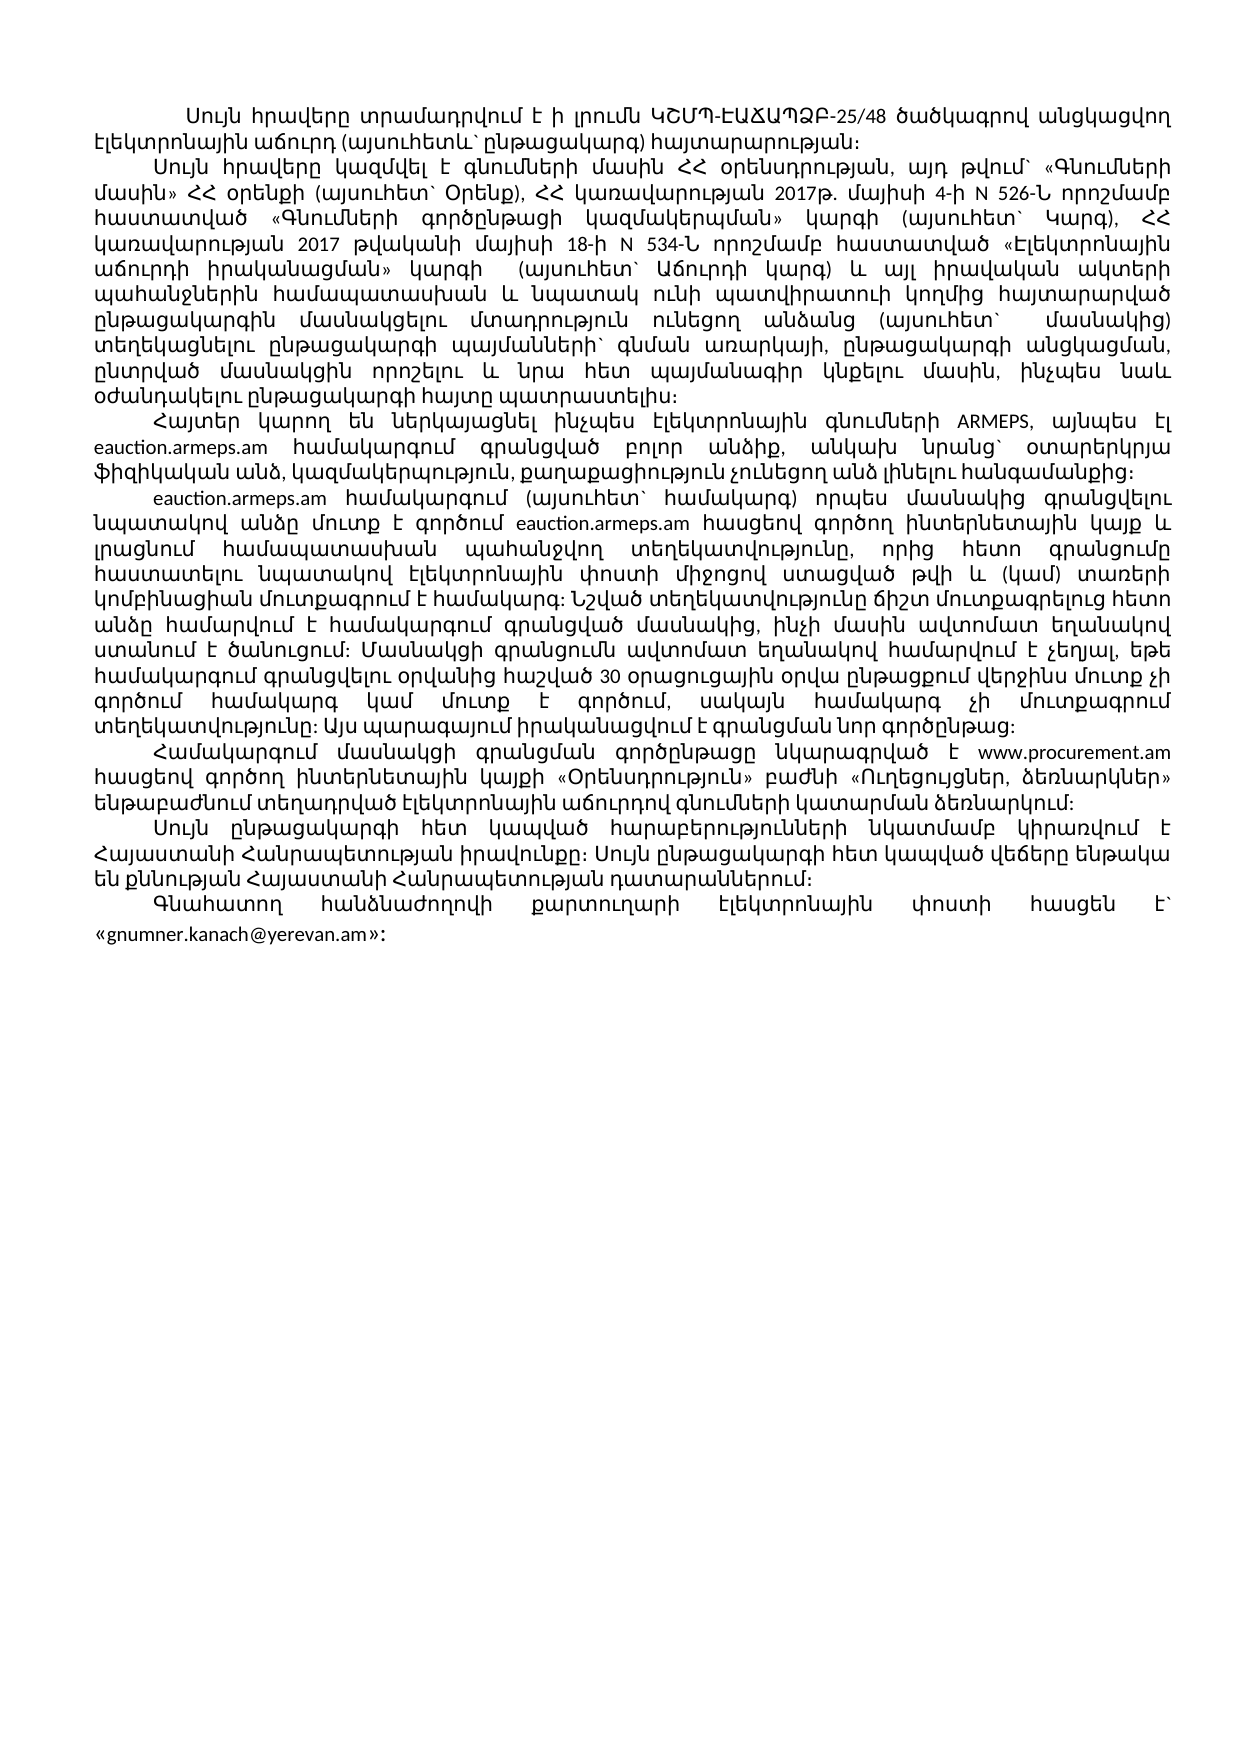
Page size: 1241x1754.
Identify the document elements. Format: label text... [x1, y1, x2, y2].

text Սույն հրավերը տրամադրվում է ի լրումն ԿՇՄՊ-ԷԱՃԱՊՁԲ-25/48 ծածկագրով անցկացվող էլեկտրոնային աճուրդ (այսուհետև` ընթացակարգ) հայտարարության։ [94, 104, 1171, 154]
text Հայտեր կարող են ներկայացնել ինչպես էլեկտրոնային գնումների ARMEPS, այնպես էլ eauction.armeps.am համակարգում գրանցված բոլոր անձիք, անկախ նրանց` օտարերկրյա ֆիզիկական անձ, կազմակերպություն, քաղաքացիություն չունեցող անձ լինելու հանգամանքից։ [94, 409, 1171, 485]
text Սույն հրավերը կազմվել է գնումների մասին ՀՀ օրենսդրության, այդ թվում` «Գնումների մասին» ՀՀ օրենքի (այսուհետ` Օրենք), ՀՀ կառավարության 2017թ. մայիսի 4-ի N 526-Ն որոշմամբ հաստատված «Գնումների գործընթացի կազմակերպման» կարգի (այսուհետ` Կարգ), ՀՀ կառավարության 2017 թվականի մայիսի 18-ի N 534-Ն որոշմամբ հաստատված «Էլեկտրոնային աճուրդի իրականացման» կարգի (այսուհետ` Աճուրդի կարգ) և այլ իրավական ակտերի պահանջներին համապատասխան և նպատակ ունի պատվիրատուի կողմից հայտարարված ընթացակարգին մասնակցելու մտադրություն ունեցող անձանց (այսուհետ` մասնակից) տեղեկացնելու ընթացակարգի պայմանների` գնման առարկայի, ընթացակարգի անցկացման, ընտրված մասնակցին որոշելու և նրա հետ պայմանագիր կնքելու մասին, ինչպես նաև օժանդակելու ընթացակարգի հայտը պատրաստելիս։ [94, 154, 1171, 409]
text Գնահատող հանձնաժողովի քարտուղարի էլեկտրոնային փոստի հասցեն է` «gnumner.kanach@yerevan.am»: [94, 892, 1171, 948]
text Սույն ընթացակարգի հետ կապված հարաբերությունների նկատմամբ կիրառվում է Հայաստանի Հանրապետության իրավունքը։ Սույն ընթացակարգի հետ կապված վեճերը ենթակա են քննության Հայաստանի Հանրապետության դատարաններում։ [94, 815, 1171, 892]
text Համակարգում մասնակցի գրանցման գործընթացը նկարագրված է www.procurement.am հասցեով գործող ինտերնետային կայքի «Օրենսդրություն» բաժնի «Ուղեցույցներ, ձեռնարկներ» ենթաբաժնում տեղադրված էլեկտրոնային աճուրդով գնումների կատարման ձեռնարկում: [94, 739, 1171, 815]
text eauction.armeps.am համակարգում (այսուհետ` համակարգ) որպես մասնակից գրանցվելու նպատակով անձը մուտք է գործում eauction.armeps.am հասցեով գործող ինտերնետային կայք և լրացնում համապատասխան պահանջվող տեղեկատվությունը, որից հետո գրանցումը հաստատելու նպատակով էլեկտրոնային փոստի միջոցով ստացված թվի և (կամ) տառերի կոմբինացիան մուտքագրում է համակարգ: Նշված տեղեկատվությունը ճիշտ մուտքագրելուց հետո անձը համարվում է համակարգում գրանցված մասնակից, ինչի մասին ավտոմատ եղանակով ստանում է ծանուցում: Մասնակցի գրանցումն ավտոմատ եղանակով համարվում է չեղյալ, եթե համակարգում գրանցվելու օրվանից հաշված 30 օրացուցային օրվա ընթացքում վերջինս մուտք չի գործում համակարգ կամ մուտք է գործում, սակայն համակարգ չի մուտքագրում տեղեկատվությունը: Այս պարագայում իրականացվում է գրանցման նոր գործընթաց: [94, 485, 1171, 739]
